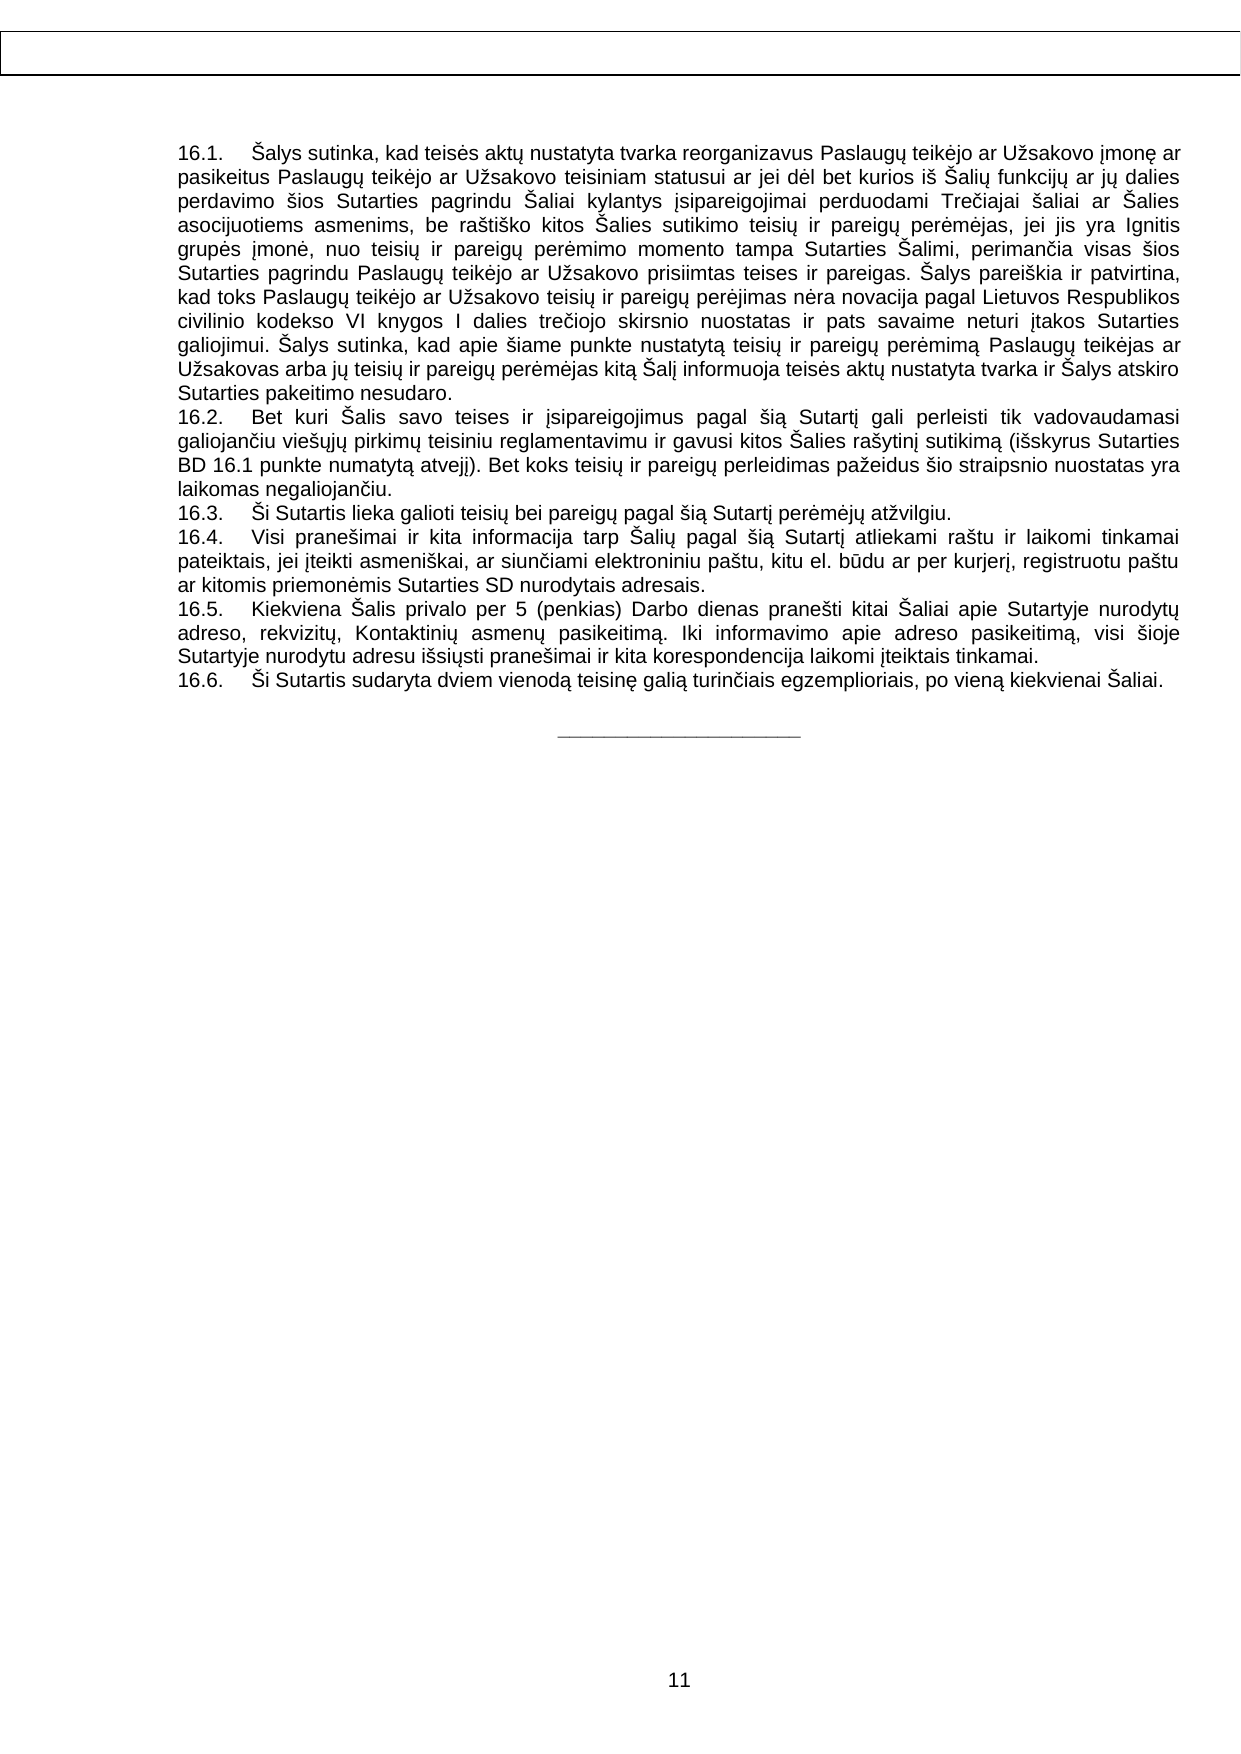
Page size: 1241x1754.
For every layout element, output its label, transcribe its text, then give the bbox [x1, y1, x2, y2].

text _____________________ [177, 716, 1181, 740]
list Ši Sutartis sudaryta dviem vienodą teisinę galią turinčiais egzemplioriais, po vieną kiekvienai Šaliai. [177, 668, 1181, 692]
list Šalys sutinka, kad teisės aktų nustatyta tvarka reorganizavus Paslaugų teikėjo ar Užsakovo įmonę ar pasikeitus Paslaugų teikėjo ar Užsakovo teisiniam statusui ar jei dėl bet kurios iš Šalių funkcijų ar jų dalies perdavimo šios Sutarties pagrindu Šaliai kylantys įsipareigojimai perduodami Trečiajai šaliai ar Šalies asocijuotiems asmenims, be raštiško kitos Šalies sutikimo teisių ir pareigų perėmėjas, jei jis yra Ignitis grupės įmonė, nuo teisių ir pareigų perėmimo momento tampa Sutarties Šalimi, perimančia visas šios Sutarties pagrindu Paslaugų teikėjo ar Užsakovo prisiimtas teises ir pareigas. Šalys pareiškia ir patvirtina, kad toks Paslaugų teikėjo ar Užsakovo teisių ir pareigų perėjimas nėra novacija pagal Lietuvos Respublikos civilinio kodekso VI knygos I dalies trečiojo skirsnio nuostatas ir pats savaime neturi įtakos Sutarties galiojimui. Šalys sutinka, kad apie šiame punkte nustatytą teisių ir pareigų perėmimą Paslaugų teikėjas ar Užsakovas arba jų teisių ir pareigų perėmėjas kitą Šalį informuoja teisės aktų nustatyta tvarka ir Šalys atskiro Sutarties pakeitimo nesudaro. [177, 141, 1181, 405]
list Kiekviena Šalis privalo per 5 (penkias) Darbo dienas pranešti kitai Šaliai apie Sutartyje nurodytų adreso, rekvizitų, Kontaktinių asmenų pasikeitimą. Iki informavimo apie adreso pasikeitimą, visi šioje Sutartyje nurodytu adresu išsiųsti pranešimai ir kita korespondencija laikomi įteiktais tinkamai. [177, 596, 1181, 668]
list Bet kuri Šalis savo teises ir įsipareigojimus pagal šią Sutartį gali perleisti tik vadovaudamasi galiojančiu viešųjų pirkimų teisiniu reglamentavimu ir gavusi kitos Šalies rašytinį sutikimą (išskyrus Sutarties BD 16.1 punkte numatytą atvejį). Bet koks teisių ir pareigų perleidimas pažeidus šio straipsnio nuostatas yra laikomas negaliojančiu. [177, 405, 1181, 501]
list Ši Sutartis lieka galioti teisių bei pareigų pagal šią Sutartį perėmėjų atžvilgiu. [177, 501, 1181, 524]
list Visi pranešimai ir kita informacija tarp Šalių pagal šią Sutartį atliekami raštu ir laikomi tinkamai pateiktais, jei įteikti asmeniškai, ar siunčiami elektroniniu paštu, kitu el. būdu ar per kurjerį, registruotu paštu ar kitomis priemonėmis Sutarties SD nurodytais adresais. [177, 524, 1181, 596]
